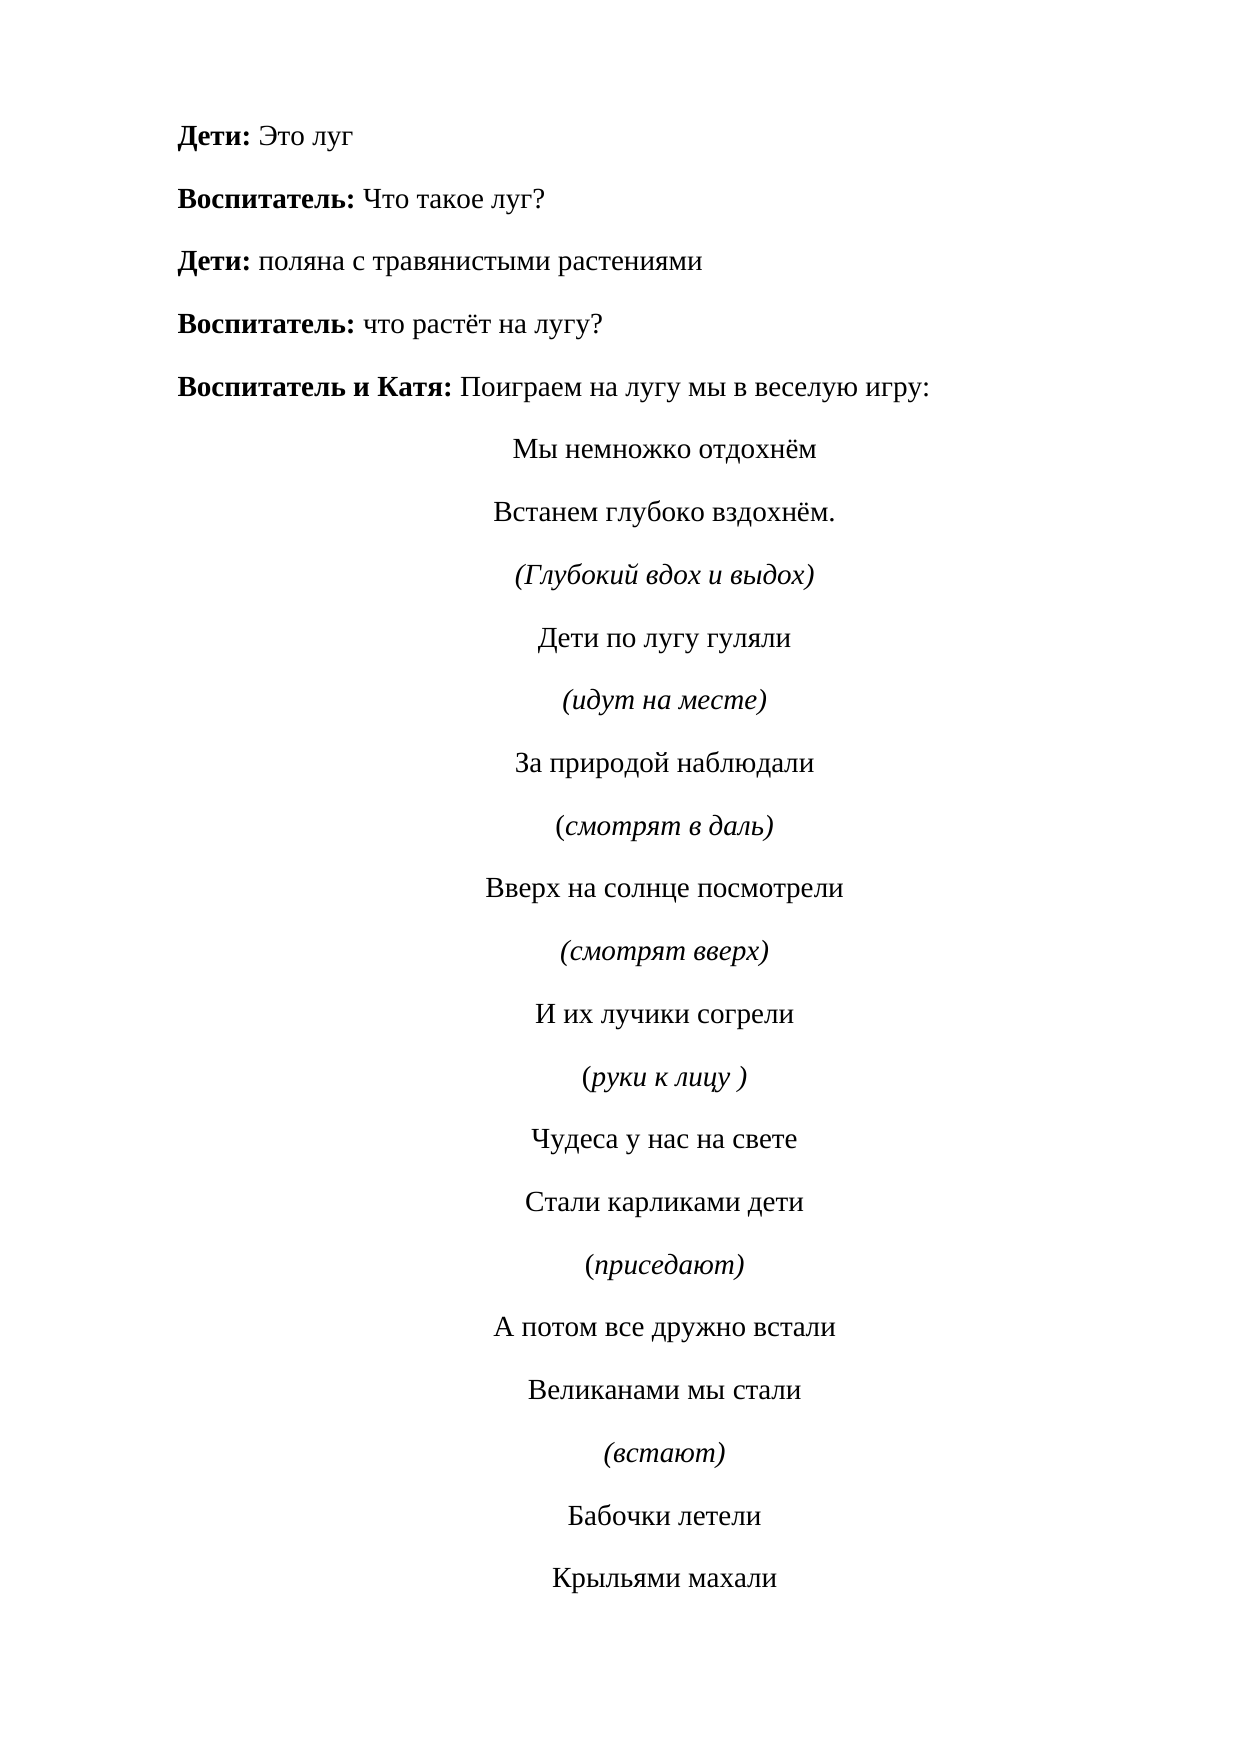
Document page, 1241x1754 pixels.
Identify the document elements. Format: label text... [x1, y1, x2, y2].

text И их лучики согрели [177, 996, 1152, 1029]
text (идут на месте) [177, 682, 1152, 716]
text (смотрят вверх) [177, 933, 1152, 967]
text Бабочки летели [177, 1498, 1152, 1531]
text (руки к лицу ) [177, 1059, 1152, 1092]
text Воспитатель: что растёт на лугу? [177, 306, 1152, 340]
text Воспитатель и Катя: Поиграем на лугу мы в веселую игру: [177, 369, 1152, 402]
text Встанем глубоко вздохнём. [177, 494, 1152, 528]
text Дети: поляна с травянистыми растениями [177, 243, 1152, 277]
text (смотрят в даль) [177, 808, 1152, 841]
text Стали карликами дети [177, 1184, 1152, 1218]
text Вверх на солнце посмотрели [177, 871, 1152, 904]
text Великанами мы стали [177, 1372, 1152, 1406]
text Дети по лугу гуляли [177, 620, 1152, 653]
text (встают) [177, 1435, 1152, 1468]
text (Глубокий вдох и выдох) [177, 557, 1152, 591]
text Мы немножко отдохнём [177, 432, 1152, 465]
text Воспитатель: Что такое луг? [177, 181, 1152, 214]
text Крыльями махали [177, 1560, 1152, 1594]
text Дети: Это луг [177, 118, 1152, 152]
text А потом все дружно встали [177, 1309, 1152, 1343]
text За природой наблюдали [177, 745, 1152, 779]
text Чудеса у нас на свете [177, 1121, 1152, 1155]
text (приседают) [177, 1247, 1152, 1280]
